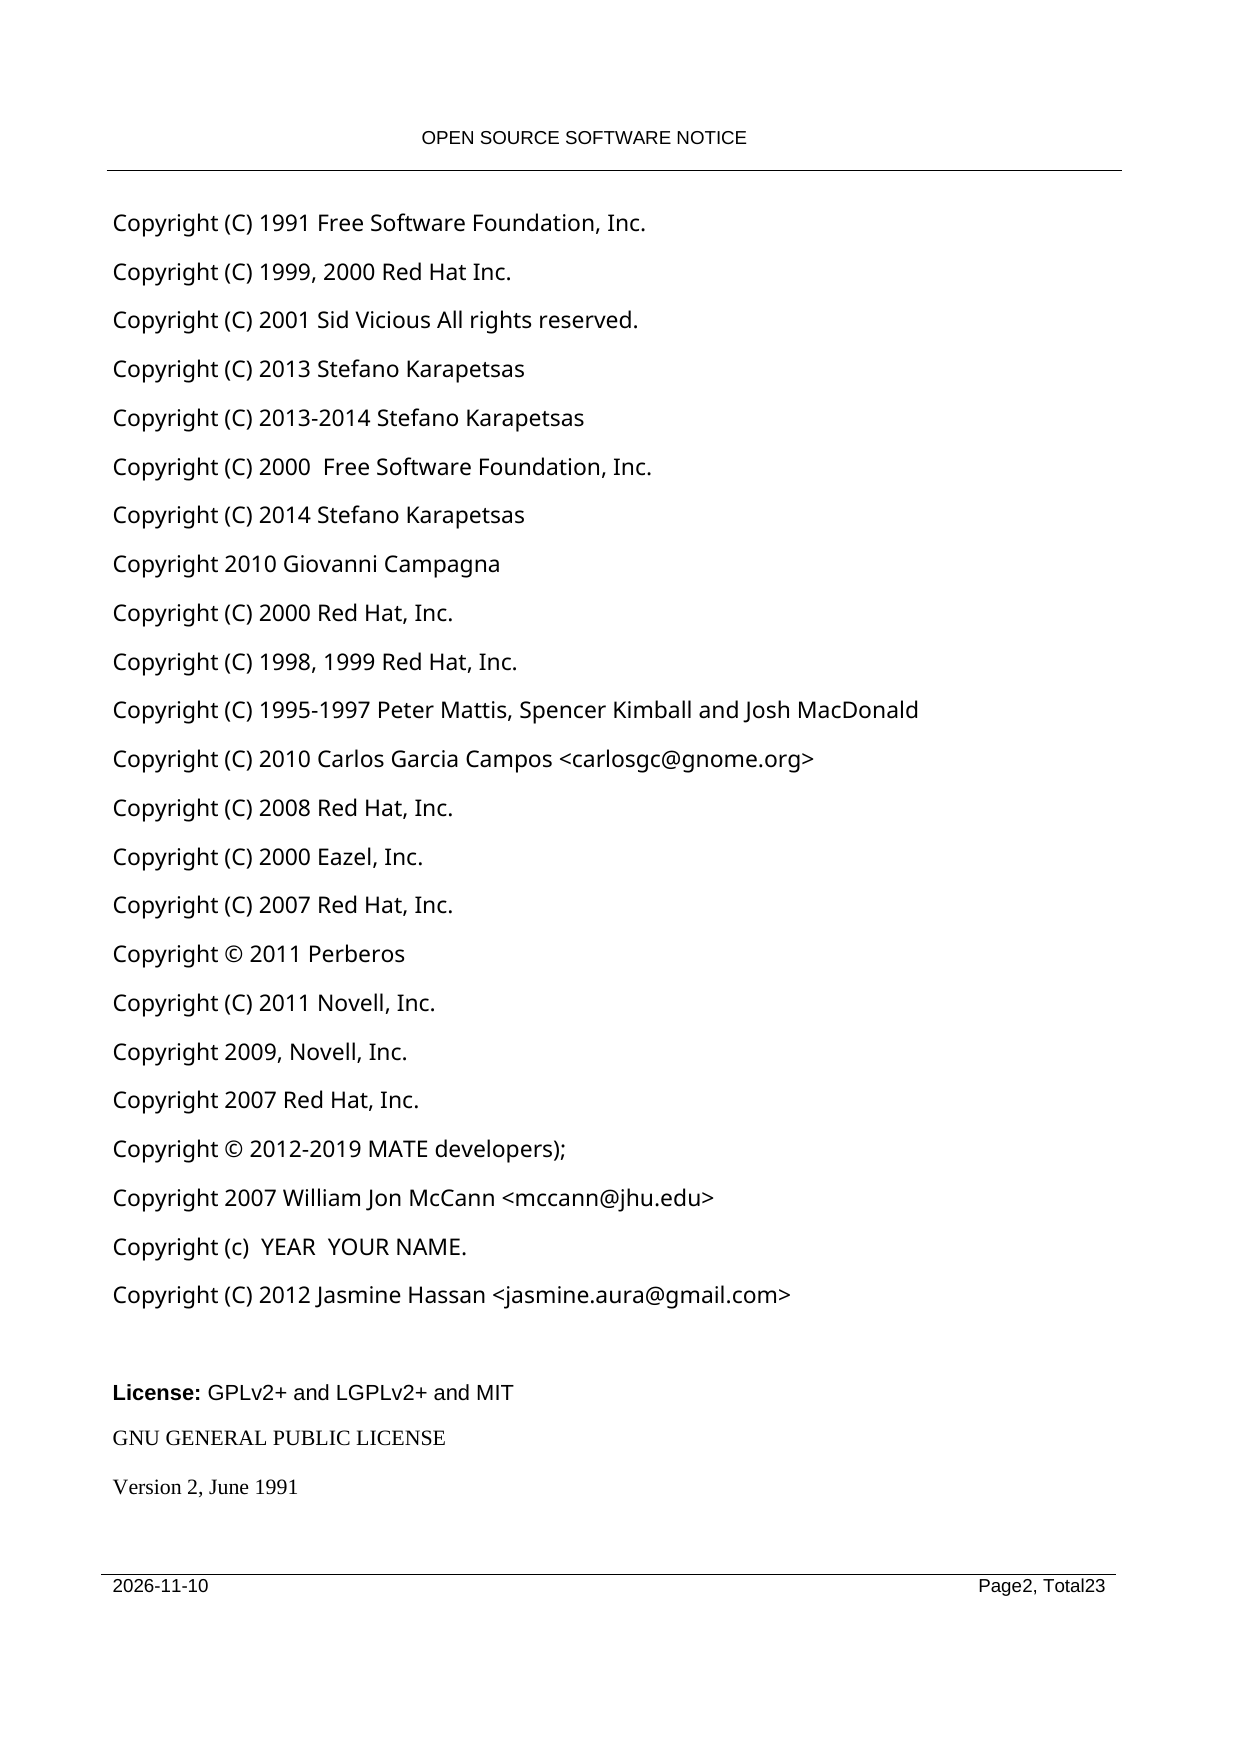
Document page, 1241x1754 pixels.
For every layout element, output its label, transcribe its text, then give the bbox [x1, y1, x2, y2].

text License: GPLv2+ and LGPLv2+ and MIT [112, 1376, 1128, 1409]
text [112, 206, 1128, 1360]
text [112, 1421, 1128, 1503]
